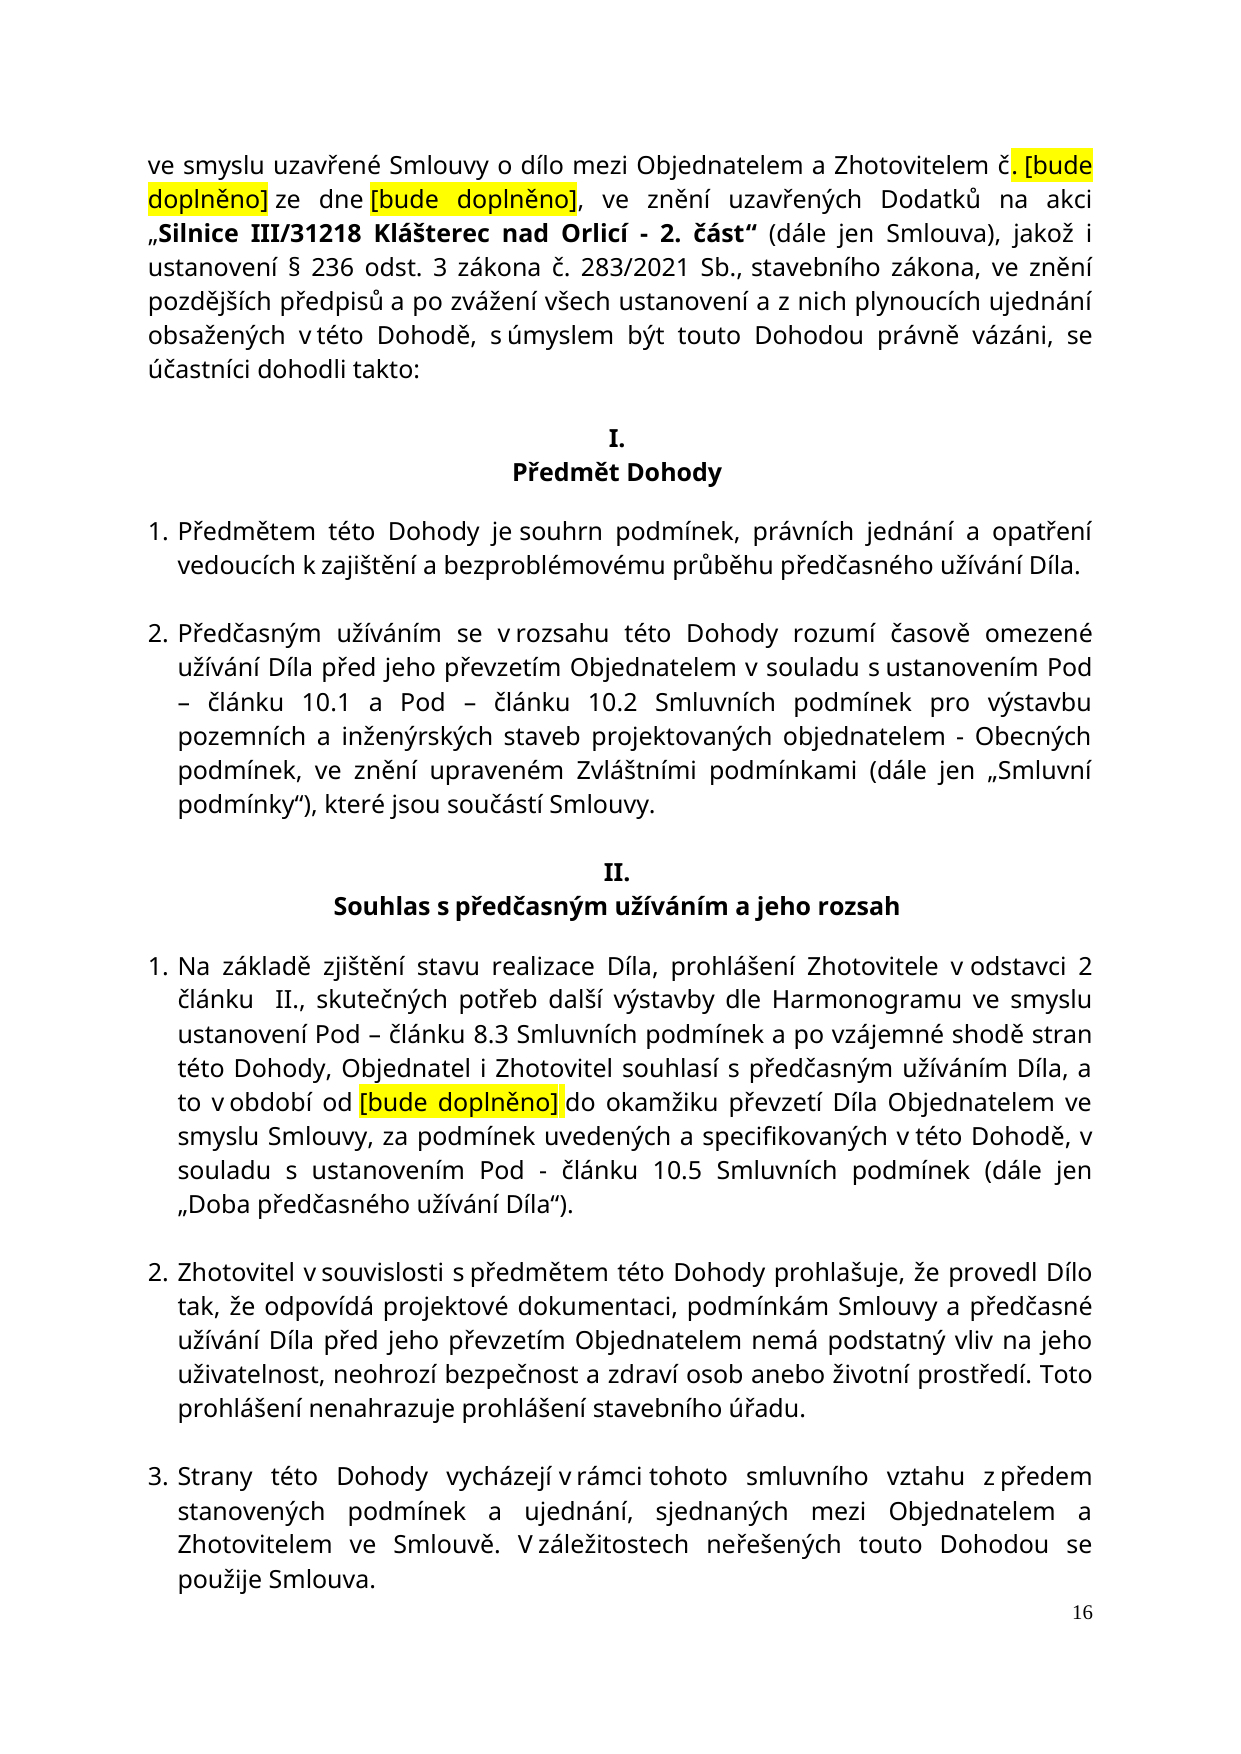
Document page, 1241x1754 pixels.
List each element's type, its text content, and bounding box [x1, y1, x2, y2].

text I. [148, 420, 1093, 454]
text II. [148, 854, 1093, 888]
list Předčasným užíváním se v rozsahu této Dohody rozumí časově omezené užívání Díla před jeho převzetím Objednatelem v souladu s ustanovením Pod – článku 10.1 a Pod – článku 10.2 Smluvních podmínek pro výstavbu pozemních a inženýrských staveb projektovaných objednatelem - Obecných podmínek, ve znění upraveném Zvláštními podmínkami (dále jen „Smluvní podmínky“), které jsou součástí Smlouvy. [148, 616, 1093, 820]
list Předmětem této Dohody je souhrn podmínek, právních jednání a opatření vedoucích k zajištění a bezproblémovému průběhu předčasného užívání Díla. [148, 514, 1093, 582]
text Souhlas s předčasným užíváním a jeho rozsah [148, 888, 1093, 923]
list Na základě zjištění stavu realizace Díla, prohlášení Zhotovitele v odstavci 2 článku II., skutečných potřeb další výstavby dle Harmonogramu ve smyslu ustanovení Pod – článku 8.3 Smluvních podmínek a po vzájemné shodě stran této Dohody, Objednatel i Zhotovitel souhlasí s předčasným užíváním Díla, a to v období od [bude doplněno] do okamžiku převzetí Díla Objednatelem ve smyslu Smlouvy, za podmínek uvedených a specifikovaných v této Dohodě, v souladu s ustanovením Pod - článku 10.5 Smluvních podmínek (dále jen „Doba předčasného užívání Díla“). [148, 948, 1093, 1221]
list Zhotovitel v souvislosti s předmětem této Dohody prohlašuje, že provedl Dílo tak, že odpovídá projektové dokumentaci, podmínkám Smlouvy a předčasné užívání Díla před jeho převzetím Objednatelem nemá podstatný vliv na jeho uživatelnost, neohrozí bezpečnost a zdraví osob anebo životní prostředí. Toto prohlášení nenahrazuje prohlášení stavebního úřadu. [148, 1255, 1093, 1425]
list Strany této Dohody vycházejí v rámci tohoto smluvního vztahu z předem stanovených podmínek a ujednání, sjednaných mezi Objednatelem a Zhotovitelem ve Smlouvě. V záležitostech neřešených touto Dohodou se použije Smlouva. [148, 1459, 1093, 1595]
text Předmět Dohody [148, 454, 1093, 488]
text ve smyslu uzavřené Smlouvy o dílo mezi Objednatelem a Zhotovitelem č. [bude doplněno] ze dne [bude doplněno], ve znění uzavřených Dodatků na akci „Silnice III/31218 Klášterec nad Orlicí - 2. část“ (dále jen Smlouva), jakož i ustanovení § 236 odst. 3 zákona č. 283/2021 Sb., stavebního zákona, ve znění pozdějších předpisů a po zvážení všech ustanovení a z nich plynoucích ujednání obsažených v této Dohodě, s úmyslem být touto Dohodou právně vázáni, se účastníci dohodli takto: [148, 148, 1093, 386]
